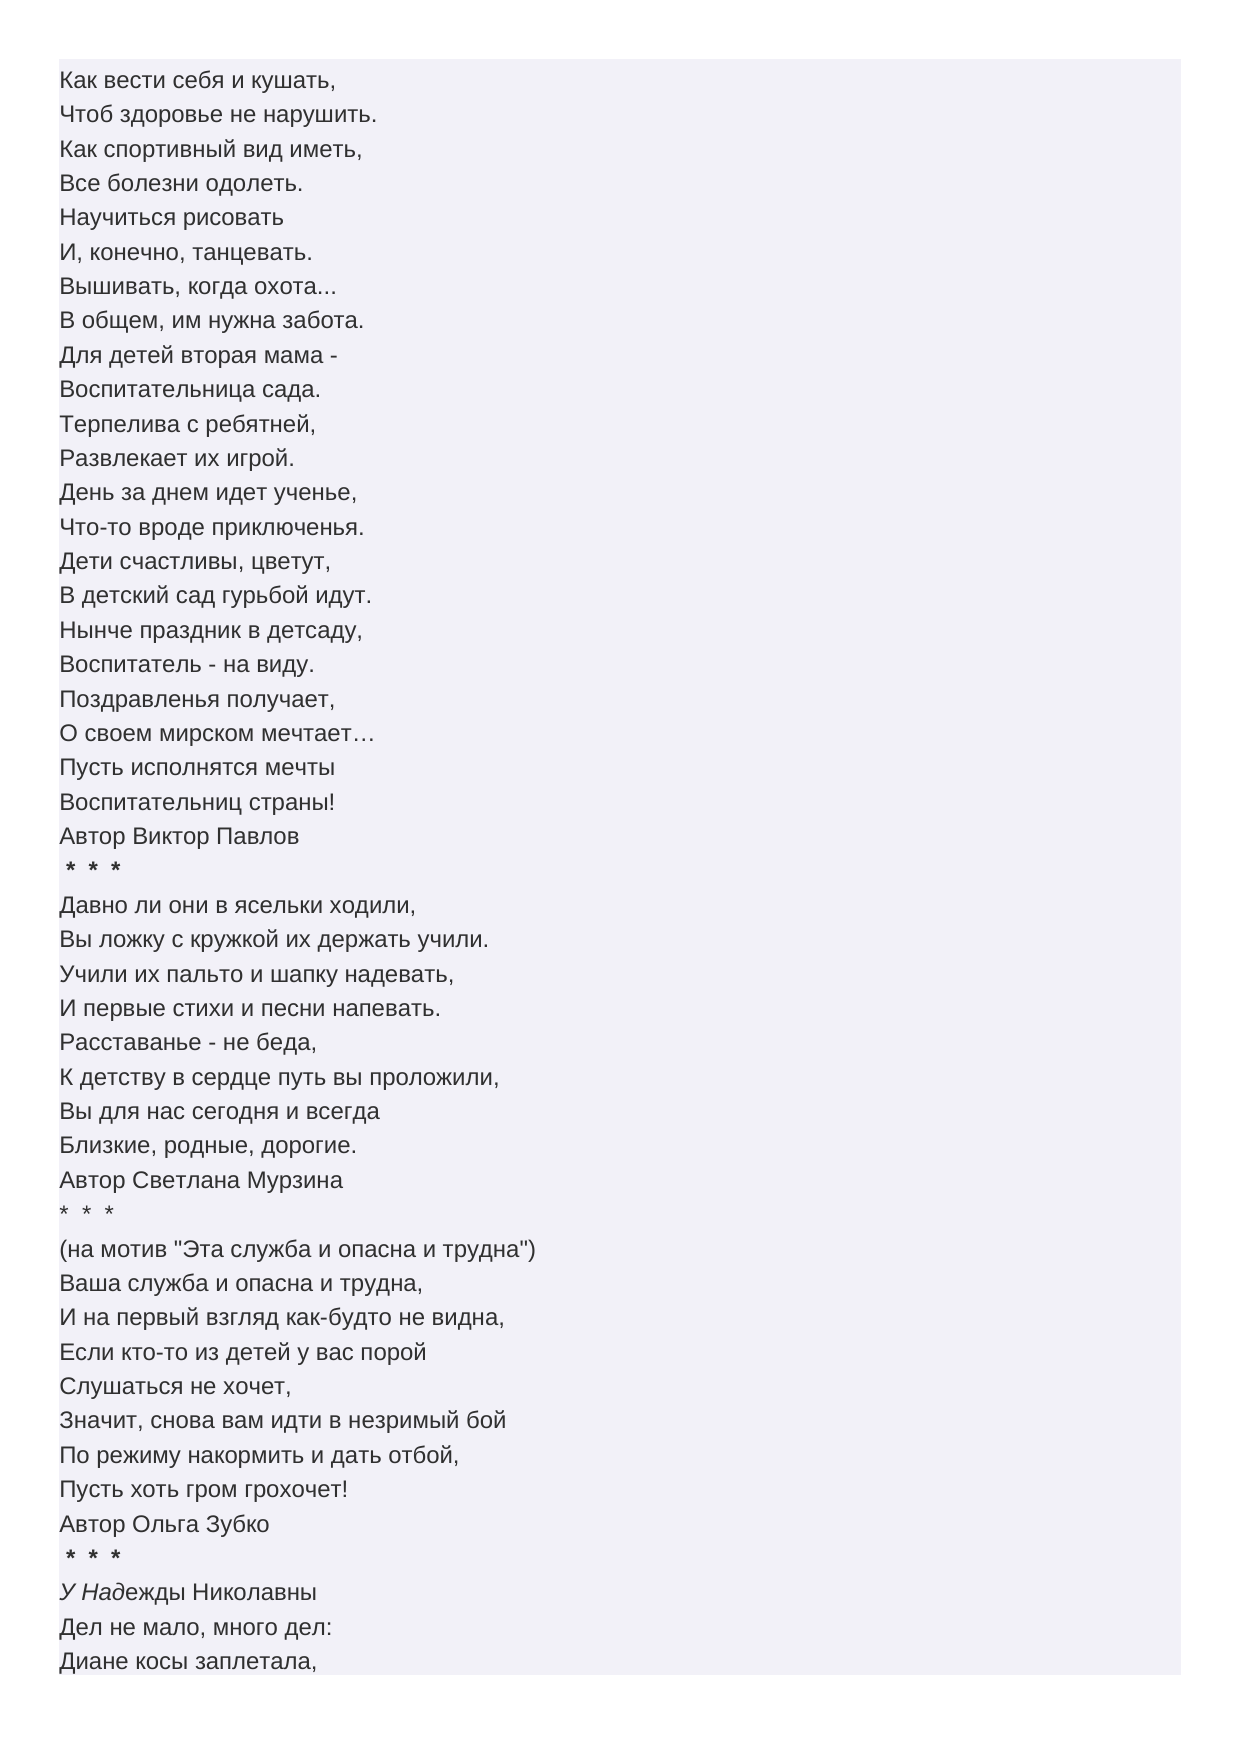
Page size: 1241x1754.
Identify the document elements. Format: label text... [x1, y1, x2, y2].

text Для детей вторая мама - Воспитательница сада. Терпелива с ребятней, Развлекает их игрой. [59, 334, 1181, 472]
text Расставанье - не беда, К детству в сердце путь вы проложили, Вы для нас сегодня и всегда Близкие, родные, дорогие. [59, 1022, 1181, 1159]
text Автор Виктор Павлов [59, 815, 1181, 850]
text Научиться рисовать И, конечно, танцевать. Вышивать, когда охота... В общем, им нужна забота. [59, 197, 1181, 334]
text Давно ли они в ясельки ходили, Вы ложку с кружкой их держать учили. Учили их пальто и шапку надевать, И первые стихи и песни напевать. [59, 884, 1181, 1022]
text * * * [59, 850, 1181, 884]
text (на мотив "Эта служба и опасна и трудна") Ваша служба и опасна и трудна, И на первый взгляд как-будто не видна, Если кто-то из детей у вас порой Слушаться не хочет, Значит, снова вам идти в незримый бой По режиму накормить и дать отбой, Пусть хоть гром грохочет! [59, 1228, 1181, 1503]
text День за днем идет ученье, Что-то вроде приключенья. Дети счастливы, цветут, В детский сад гурьбой идут. [59, 472, 1181, 609]
text Автор Ольга Зубко [59, 1503, 1181, 1537]
text Как вести себя и кушать, Чтоб здоровье не нарушить. Как спортивный вид иметь, Все болезни одолеть. [59, 59, 1181, 197]
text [59, 1572, 1181, 1675]
text Автор Светлана Мурзина [59, 1159, 1181, 1193]
text * * * [59, 1537, 1181, 1572]
text Пусть исполнятся мечты Воспитательниц страны! [59, 747, 1181, 815]
text * * * [59, 1193, 1181, 1228]
text Нынче праздник в детсаду, Воспитатель - на виду. Поздравленья получает, О своем мирском мечтает… [59, 609, 1181, 747]
